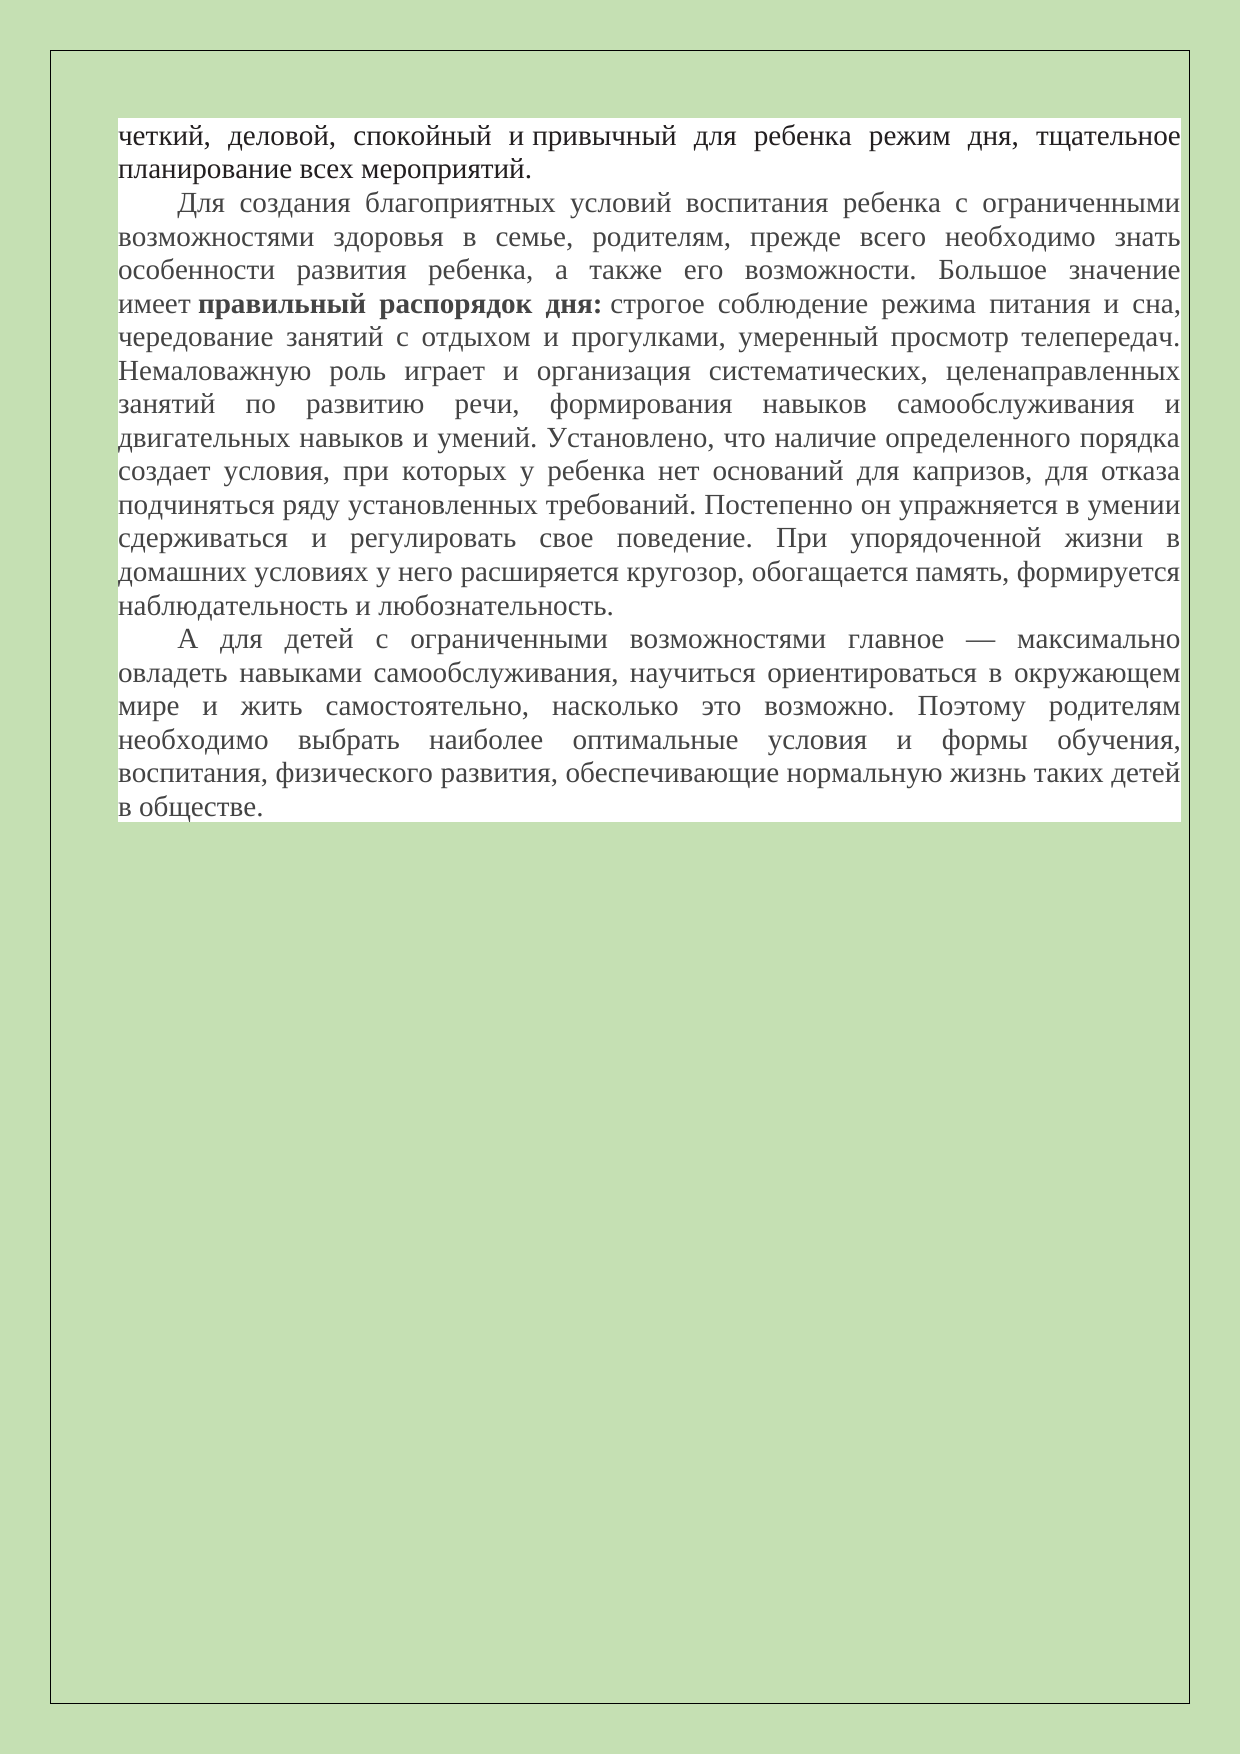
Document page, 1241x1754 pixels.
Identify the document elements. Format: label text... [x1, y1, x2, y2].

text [118, 118, 1181, 185]
text А для детей с ограниченными возможностями главное — максимально овладеть навыками самообслуживания, научиться ориентироваться в окружающем мире и жить самостоятельно, насколько это возможно. Поэтому родителям необходимо выбрать наиболее оптимальные условия и формы обучения, воспитания, физического развития, обеспечивающие нормальную жизнь таких детей в обществе. [118, 621, 1181, 822]
text Для создания благоприятных условий воспитания ребенка с ограниченными возможностями здоровья в семье, родителям, прежде всего необходимо знать особенности развития ребенка, а также его возможности. Большое значение имеет правильный распорядок дня: строгое соблюдение режима питания и сна, чередование занятий с отдыхом и прогулками, умеренный просмотр телепередач. Немаловажную роль играет и организация систематических, целенаправленных занятий по развитию речи, формирования навыков самообслуживания и двигательных навыков и умений. Установлено, что наличие определенного порядка создает условия, при которых у ребенка нет оснований для капризов, для отказа подчиняться ряду установленных требований. Постепенно он упражняется в умении сдерживаться и регулировать свое поведение. При упорядоченной жизни в домашних условиях у него расширяется кругозор, обогащается память, формируется наблюдательность и любознательность. [118, 185, 1181, 621]
